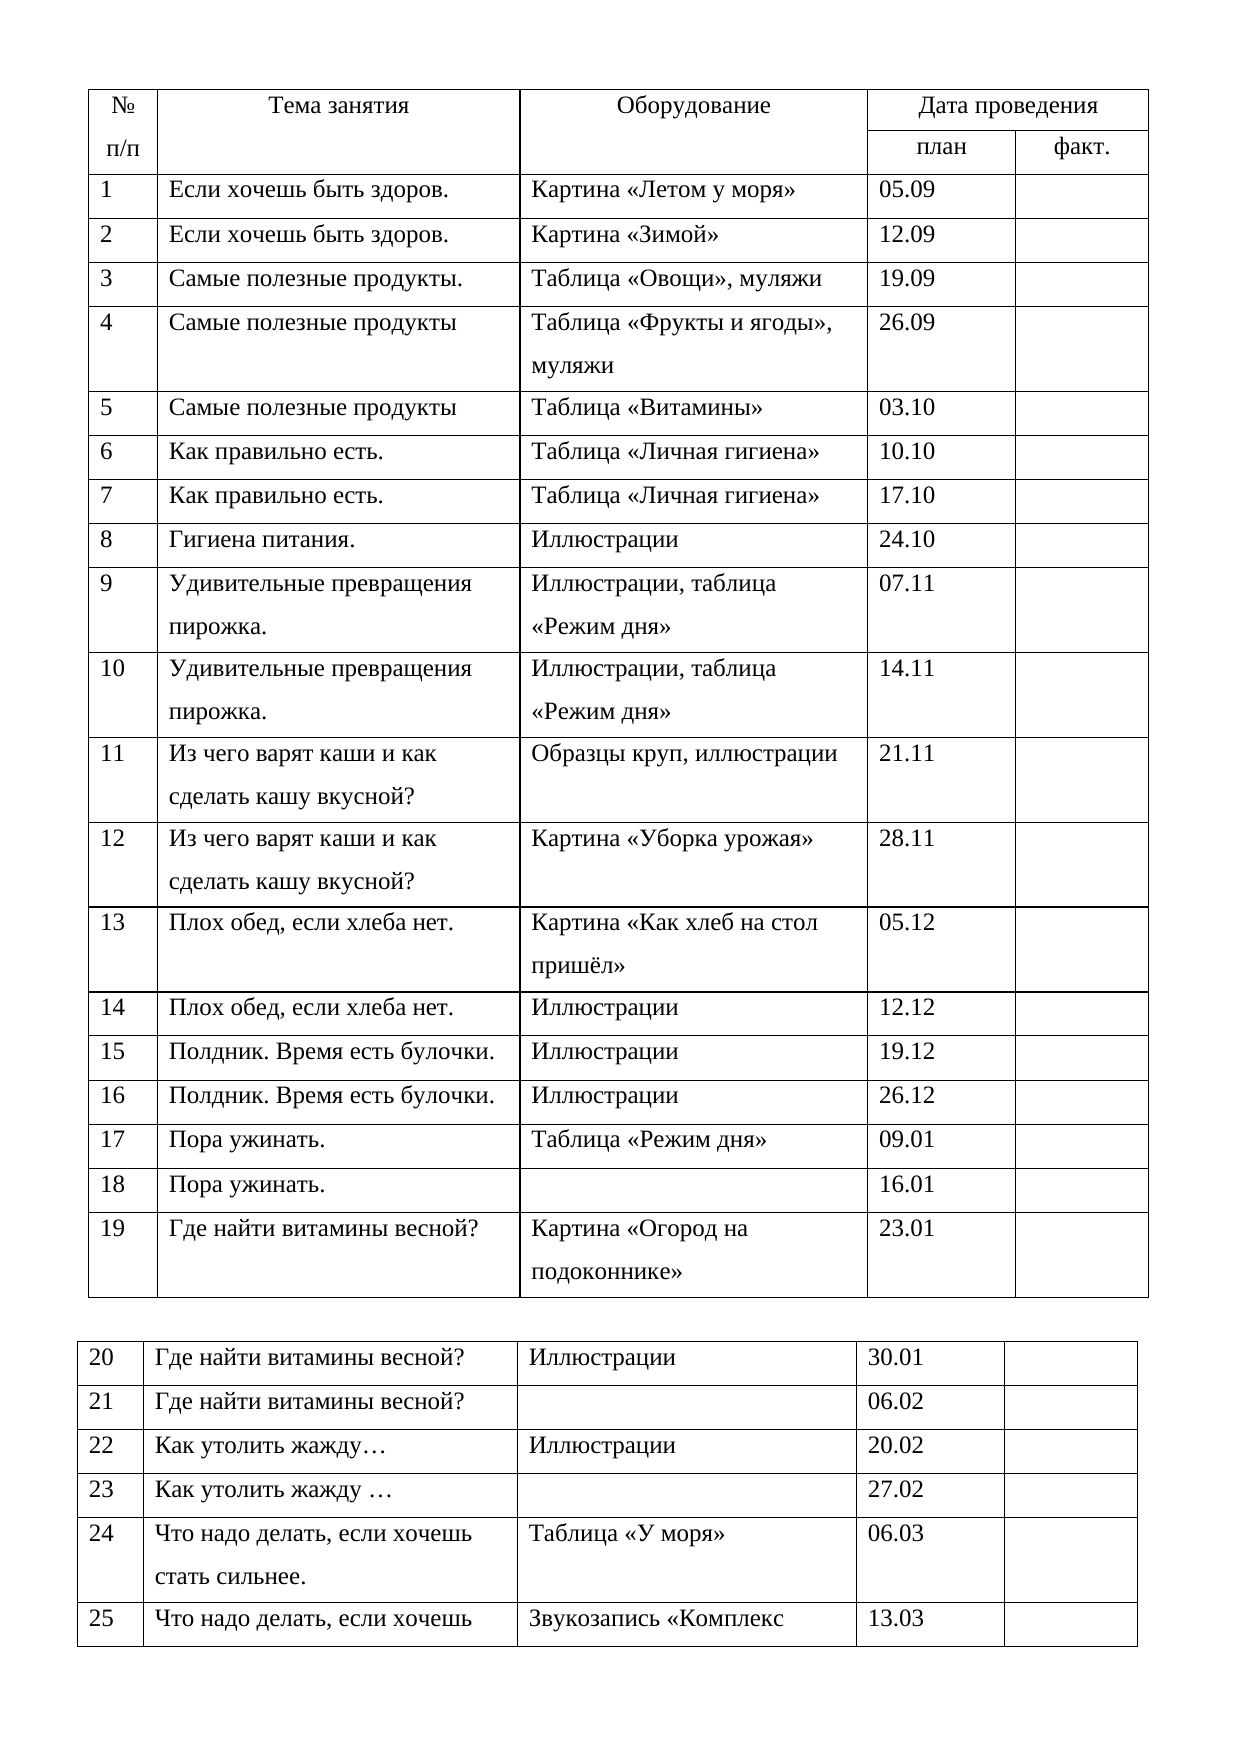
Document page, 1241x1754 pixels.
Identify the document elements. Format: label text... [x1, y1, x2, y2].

table_cell 26.12 [868, 1081, 1015, 1123]
table_cell 19 [89, 1213, 157, 1297]
table_cell Гигиена питания. [158, 524, 519, 567]
table_cell 24.10 [868, 524, 1015, 567]
table_cell [1005, 1430, 1137, 1473]
table_cell план [868, 131, 1015, 173]
table_cell [1016, 653, 1148, 737]
table_cell [1016, 219, 1148, 262]
table_cell [1016, 392, 1148, 435]
table_cell Таблица «Витамины» [521, 392, 867, 435]
table_cell Где найти витамины весной? [158, 1213, 519, 1297]
table_cell [1016, 1125, 1148, 1168]
table_cell Картина «Уборка урожая» [521, 823, 867, 906]
table_cell 2 [89, 219, 157, 262]
table_header Оборудование [521, 90, 867, 173]
table_cell [1016, 738, 1148, 822]
table_cell Таблица «Личная гигиена» [521, 480, 867, 523]
table_cell Пора ужинать. [158, 1169, 519, 1212]
table_cell 22 [78, 1430, 143, 1473]
table_cell 17 [89, 1125, 157, 1168]
table_cell [1016, 307, 1148, 391]
table_cell Иллюстрации [518, 1430, 856, 1473]
table_cell [1005, 1518, 1137, 1602]
table_cell 6 [89, 436, 157, 479]
table_cell Иллюстрации [521, 524, 867, 567]
table_cell 5 [89, 392, 157, 435]
table_cell 07.11 [868, 568, 1015, 652]
table_cell Таблица «Личная гигиена» [521, 436, 867, 479]
table_cell [1016, 524, 1148, 567]
table_cell 15 [89, 1036, 157, 1079]
table_cell [521, 1169, 867, 1212]
table_cell [1016, 1081, 1148, 1123]
table_cell 26.09 [868, 307, 1015, 391]
table_cell Картина «Летом у моря» [521, 175, 867, 218]
table_cell Как правильно есть. [158, 436, 519, 479]
table_cell 16 [89, 1081, 157, 1123]
table_cell Иллюстрации, таблица «Режим дня» [521, 568, 867, 652]
table_cell 19.12 [868, 1036, 1015, 1079]
table_cell Самые полезные продукты [158, 307, 519, 391]
table_cell 21 [78, 1386, 143, 1429]
table_header [1005, 1342, 1137, 1385]
table_cell Если хочешь быть здоров. [158, 219, 519, 262]
table_cell 10 [89, 653, 157, 737]
table_header Тема занятия [158, 90, 519, 173]
table_cell Пора ужинать. [158, 1125, 519, 1168]
table_cell 8 [89, 524, 157, 567]
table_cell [144, 1518, 517, 1602]
table_cell 4 [89, 307, 157, 391]
table_cell Иллюстрации, таблица «Режим дня» [521, 653, 867, 737]
table_cell [518, 1386, 856, 1429]
table_header Где найти витамины весной? [144, 1342, 517, 1385]
table_header Дата проведения [868, 90, 1148, 130]
table_cell [1005, 1474, 1137, 1517]
table_cell Полдник. Время есть булочки. [158, 1081, 519, 1123]
table_cell Таблица «Режим дня» [521, 1125, 867, 1168]
table_cell 06.03 [857, 1518, 1004, 1602]
table_cell 14.11 [868, 653, 1015, 737]
table_cell 19.09 [868, 263, 1015, 306]
table_cell 23 [78, 1474, 143, 1517]
table_cell [1016, 993, 1148, 1035]
table_cell Иллюстрации [521, 1036, 867, 1079]
table_cell 21.11 [868, 738, 1015, 822]
table_cell [1016, 568, 1148, 652]
table_cell 24 [78, 1518, 143, 1602]
table_cell 20.02 [857, 1430, 1004, 1473]
table_cell 12.09 [868, 219, 1015, 262]
table_cell 13 [89, 908, 157, 991]
table_cell 06.02 [857, 1386, 1004, 1429]
table_cell 10.10 [868, 436, 1015, 479]
table_cell Как утолить жажду… [144, 1430, 517, 1473]
table_header № п/п [89, 90, 157, 173]
table_cell 14 [89, 993, 157, 1035]
table_cell Как правильно есть. [158, 480, 519, 523]
table_cell 05.09 [868, 175, 1015, 218]
table_cell 27.02 [857, 1474, 1004, 1517]
table_cell 7 [89, 480, 157, 523]
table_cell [518, 1603, 856, 1646]
table_cell 12 [89, 823, 157, 906]
table_cell Плох обед, если хлеба нет. [158, 908, 519, 991]
table_header 30.01 [857, 1342, 1004, 1385]
table_cell факт. [1016, 131, 1148, 173]
table_cell Таблица «У моря» [518, 1518, 856, 1602]
table_cell [1016, 823, 1148, 906]
table_cell Где найти витамины весной? [144, 1386, 517, 1429]
table_cell Образцы круп, иллюстрации [521, 738, 867, 822]
table_cell Если хочешь быть здоров. [158, 175, 519, 218]
table_cell Плох обед, если хлеба нет. [158, 993, 519, 1035]
table_cell [1005, 1603, 1137, 1646]
table_cell [1016, 1036, 1148, 1079]
table_cell 09.01 [868, 1125, 1015, 1168]
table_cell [144, 1603, 517, 1646]
table_cell Картина «Огород на подоконнике» [521, 1213, 867, 1297]
table_cell 23.01 [868, 1213, 1015, 1297]
table_cell 3 [89, 263, 157, 306]
table_cell Таблица «Фрукты и ягоды», муляжи [521, 307, 867, 391]
table_cell Самые полезные продукты [158, 392, 519, 435]
table_cell Самые полезные продукты. [158, 263, 519, 306]
table_cell Как утолить жажду … [144, 1474, 517, 1517]
table_cell [1016, 175, 1148, 218]
table_header Иллюстрации [518, 1342, 856, 1385]
table_cell [1005, 1386, 1137, 1429]
table_cell Удивительные превращения пирожка. [158, 653, 519, 737]
table_cell Из чего варят каши и как сделать кашу вкусной? [158, 738, 519, 822]
table_cell 17.10 [868, 480, 1015, 523]
table_cell 28.11 [868, 823, 1015, 906]
table_cell [1016, 1169, 1148, 1212]
table_cell Картина «Как хлеб на стол пришёл» [521, 908, 867, 991]
table_cell 25 [78, 1603, 143, 1646]
table_cell 18 [89, 1169, 157, 1212]
table_cell Из чего варят каши и как сделать кашу вкусной? [158, 823, 519, 906]
table_cell Иллюстрации [521, 1081, 867, 1123]
table_cell 9 [89, 568, 157, 652]
table_cell 12.12 [868, 993, 1015, 1035]
table_cell 11 [89, 738, 157, 822]
table_cell Картина «Зимой» [521, 219, 867, 262]
table_header 20 [78, 1342, 143, 1385]
table_cell [1016, 480, 1148, 523]
table_cell [1016, 908, 1148, 991]
table_cell [1016, 263, 1148, 306]
table_cell 05.12 [868, 908, 1015, 991]
table_cell [1016, 436, 1148, 479]
table_cell 16.01 [868, 1169, 1015, 1212]
table_cell Полдник. Время есть булочки. [158, 1036, 519, 1079]
table_cell [1016, 1213, 1148, 1297]
table_cell 13.03 [857, 1603, 1004, 1646]
table_cell Удивительные превращения пирожка. [158, 568, 519, 652]
table_cell 1 [89, 175, 157, 218]
table_cell [518, 1474, 856, 1517]
table_cell Таблица «Овощи», муляжи [521, 263, 867, 306]
table_cell 03.10 [868, 392, 1015, 435]
table_cell Иллюстрации [521, 993, 867, 1035]
